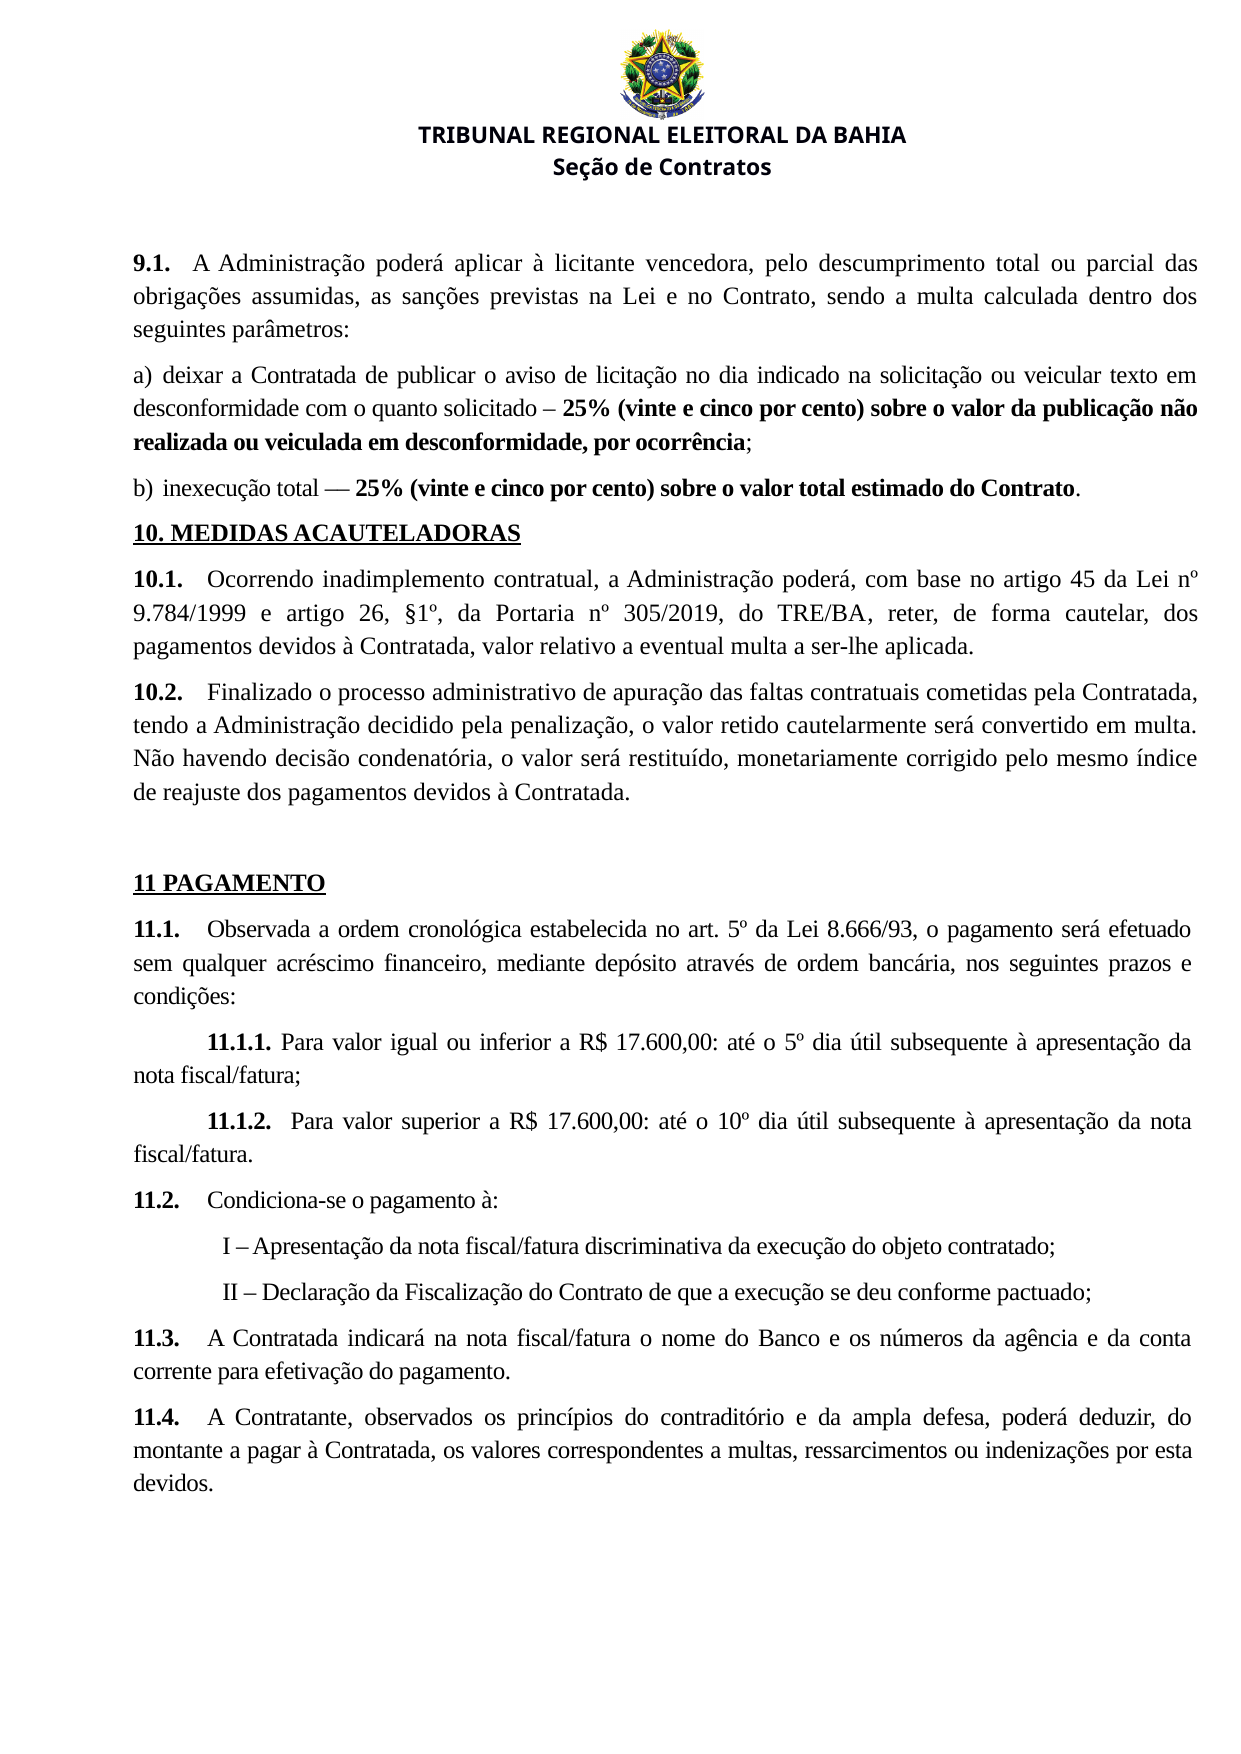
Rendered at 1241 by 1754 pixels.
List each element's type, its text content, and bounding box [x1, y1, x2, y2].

text 11.3. A Contratada indicará na nota fiscal/fatura o nome do Banco e os números da agência e da conta corrente para efetivação do pagamento. [133, 1319, 1193, 1386]
text 11.4. A Contratante, observados os princípios do contraditório e da ampla defesa, poderá deduzir, do montante a pagar à Contratada, os valores correspondentes a multas, ressarcimentos ou indenizações por esta devidos. [133, 1398, 1193, 1498]
text II – Declaração da Fiscalização do Contrato de que a execução se deu conforme pactuado; [222, 1273, 1193, 1307]
text 11.2. Condiciona-se o pagamento à: [133, 1182, 1193, 1215]
text 9.1. A Administração poderá aplicar à licitante vencedora, pelo descumprimento total ou parcial das obrigações assumidas, as sanções previstas na Lei e no Contrato, sendo a multa calculada dentro dos seguintes parâmetros: [133, 244, 1199, 344]
text 11.1.2. Para valor superior a R$ 17.600,00: até o 10º dia útil subsequente à apresentação da nota fiscal/fatura. [133, 1103, 1193, 1169]
text I – Apresentação da nota fiscal/fatura discriminativa da execução do objeto contratado; [222, 1228, 1193, 1261]
text 11.1.1. Para valor igual ou inferior a R$ 17.600,00: até o 5º dia útil subsequente à apresentação da nota fiscal/fatura; [133, 1023, 1193, 1090]
text 11.1. Observada a ordem cronológica estabelecida no art. 5º da Lei 8.666/93, o pagamento será efetuado sem qualquer acréscimo financeiro, mediante depósito através de ordem bancária, nos seguintes prazos e condições: [133, 911, 1193, 1011]
text a) deixar a Contratada de publicar o aviso de licitação no dia indicado na solicitação ou veicular texto em desconformidade com o quanto solicitado – 25% (vinte e cinco por cento) sobre o valor da publicação não realizada ou veiculada em desconformidade, por ocorrência; [133, 357, 1199, 457]
text b) inexecução total –– 25% (vinte e cinco por cento) sobre o valor total estimado do Contrato. [133, 469, 1199, 503]
text 10.2. Finalizado o processo administrativo de apuração das faltas contratuais cometidas pela Contratada, tendo a Administração decidido pela penalização, o valor retido cautelarmente será convertido em multa. Não havendo decisão condenatória, o valor será restituído, monetariamente corrigido pelo mesmo índice de reajuste dos pagamentos devidos à Contratada. [133, 673, 1199, 807]
text 10. MEDIDAS ACAUTELADORAS [133, 515, 1166, 548]
text 10.1. Ocorrendo inadimplemento contratual, a Administração poderá, com base no artigo 45 da Lei nº 9.784/1999 e artigo 26, §1º, da Portaria nº 305/2019, do TRE/BA, reter, de forma cautelar, dos pagamentos devidos à Contratada, valor relativo a eventual multa a ser-lhe aplicada. [133, 561, 1199, 661]
text 11 PAGAMENTO [133, 865, 1166, 898]
